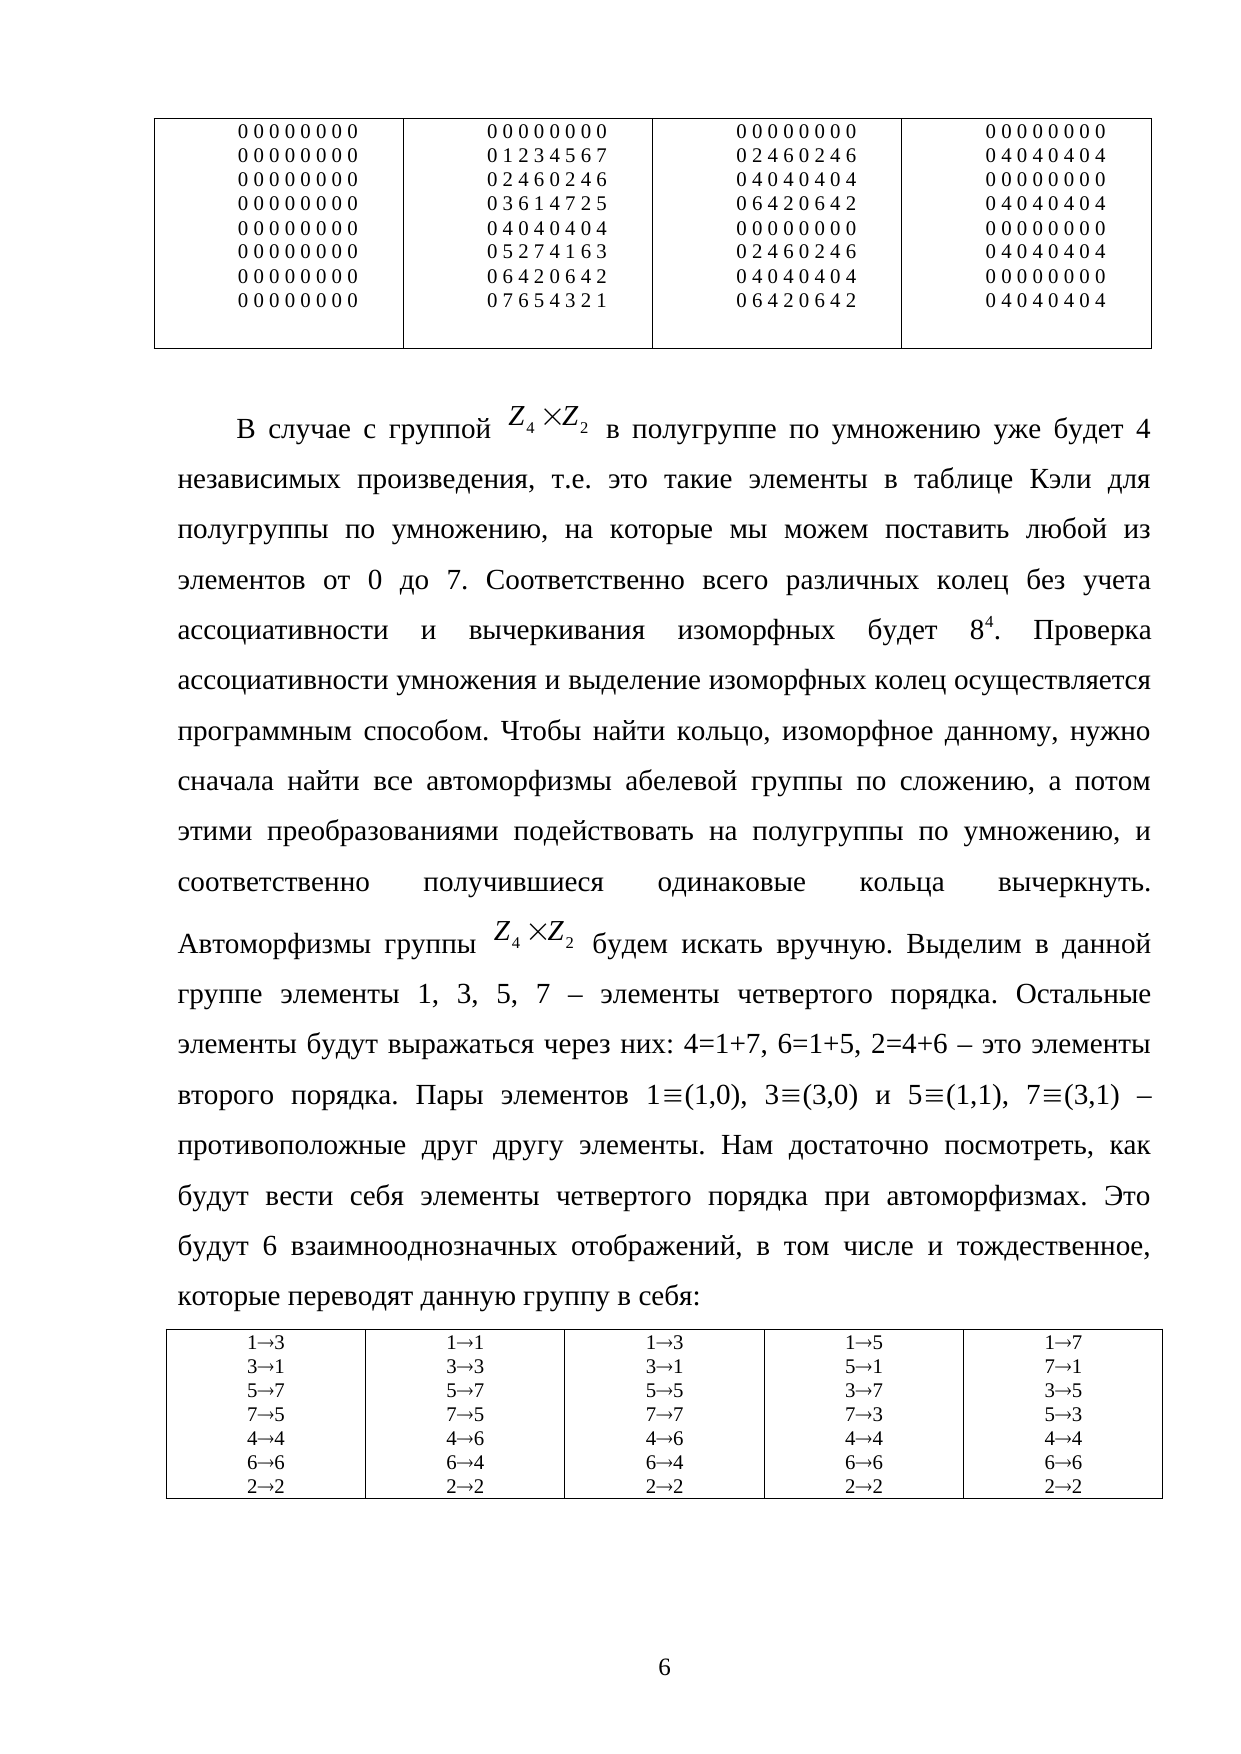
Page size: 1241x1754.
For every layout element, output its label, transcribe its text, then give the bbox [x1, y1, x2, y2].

table_header 0 0 0 0 0 0 0 0 0 1 2 3 4 5 6 7 0 2 4 6 0 2 4 6 0 3 6 1 4 7 2 5 0 4 0 4 0 4 0 4 0 5 2 7 4 1 6 3 0 6 4 2 0 6 4 2 0 7 6 5 4 3 2 1 [404, 119, 652, 348]
table_header 0 0 0 0 0 0 0 0 0 4 0 4 0 4 0 4 0 0 0 0 0 0 0 0 0 4 0 4 0 4 0 4 0 0 0 0 0 0 0 0 0 4 0 4 0 4 0 4 0 0 0 0 0 0 0 0 0 4 0 4 0 4 0 4 [902, 119, 1151, 348]
table_header 13 31 57 75 44 66 22 [167, 1330, 365, 1498]
table_header 13 31 55 77 46 64 22 [565, 1330, 764, 1498]
table_header 17 71 35 53 44 66 22 [964, 1330, 1162, 1498]
table_header 15 51 37 73 44 66 22 [765, 1330, 963, 1498]
table_header 0 0 0 0 0 0 0 0 0 0 0 0 0 0 0 0 0 0 0 0 0 0 0 0 0 0 0 0 0 0 0 0 0 0 0 0 0 0 0 0 0 0 0 0 0 0 0 0 0 0 0 0 0 0 0 0 0 0 0 0 0 0 0 0 [155, 119, 403, 348]
table_header 0 0 0 0 0 0 0 0 0 2 4 6 0 2 4 6 0 4 0 4 0 4 0 4 0 6 4 2 0 6 4 2 0 0 0 0 0 0 0 0 0 2 4 6 0 2 4 6 0 4 0 4 0 4 0 4 0 6 4 2 0 6 4 2 [653, 119, 901, 348]
table_header 11 33 57 75 46 64 22 [366, 1330, 564, 1498]
text В случае с группой в полугруппе по умножению уже будет 4 независимых произведения, т.е. это такие элементы в таблице Кэли для полугруппы по умножению, на которые мы можем поставить любой из элементов от 0 до 7. Соответственно всего различных колец без учета ассоциативности и вычеркивания изоморфных будет 84. Проверка ассоциативности умножения и выделение изоморфных колец осуществляется программным способом. Чтобы найти кольцо, изоморфное данному, нужно сначала найти все автоморфизмы абелевой группы по сложению, а потом этими преобразованиями подействовать на полугруппы по умножению, и соответственно получившиеся одинаковые кольца вычеркнуть. Автоморфизмы группы будем искать вручную. Выделим в данной группе элементы 1, 3, 5, 7 – элементы четвертого порядка. Остальные элементы будут выражаться через них: 4=1+7, 6=1+5, 2=4+6 – это элементы второго порядка. Пары элементов 1(1,0), 3(3,0) и 5(1,1), 7(3,1) – противоположные друг другу элементы. Нам достаточно посмотреть, как будут вести себя элементы четвертого порядка при автоморфизмах. Это будут 6 взаимнооднозначных отображений, в том числе и тождественное, которые переводят данную группу в себя: [177, 399, 1152, 1312]
